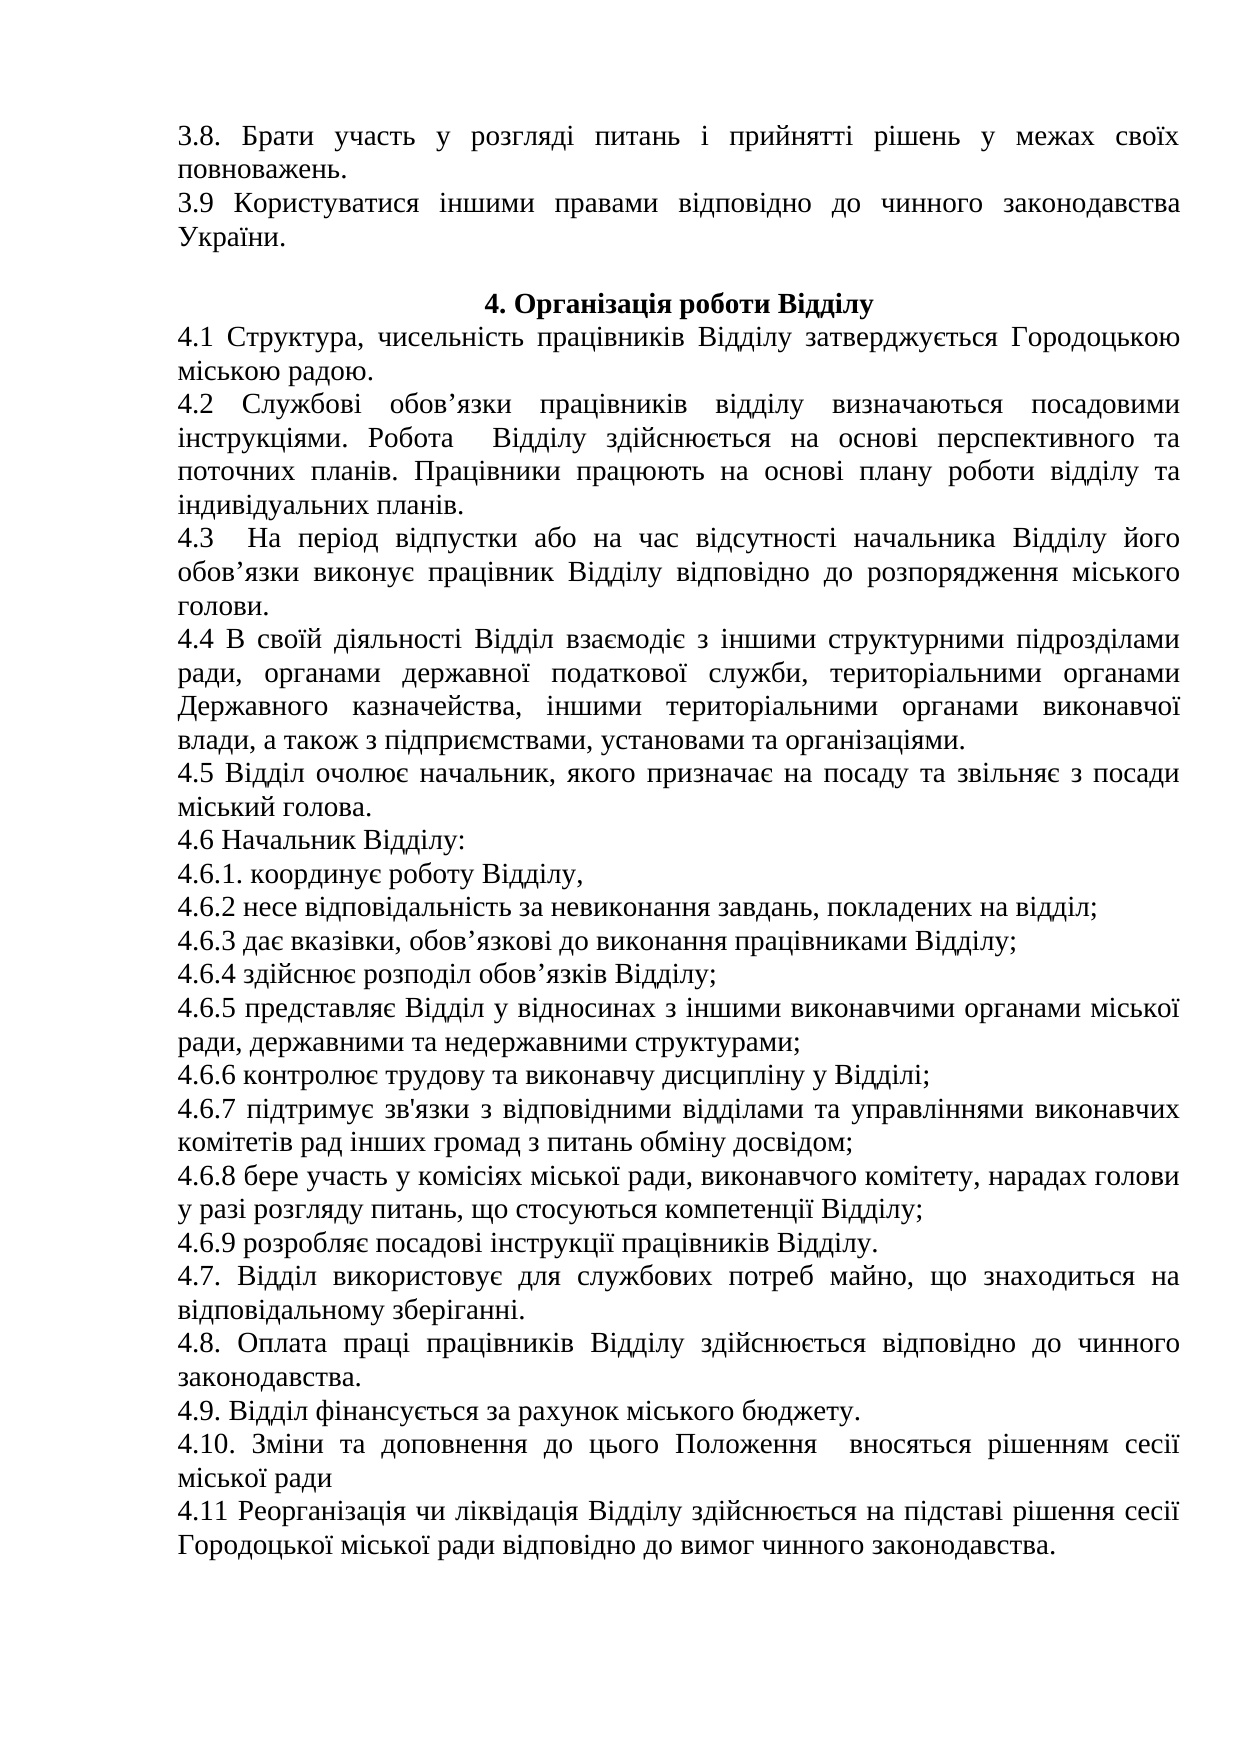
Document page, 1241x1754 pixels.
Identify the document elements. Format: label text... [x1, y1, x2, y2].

text 4.2 Службові обов’язки працівників відділу визначаються посадовими інструкціями. Робота Відділу здійснюється на основі перспективного та поточних планів. Працівники працюють на основі плану роботи відділу та індивідуальних планів. [177, 386, 1181, 521]
text 4.6.9 розробляє посадові інструкції працівників Відділу. [177, 1225, 1181, 1258]
text 4.10. Зміни та доповнення до цього Положення вносяться рішенням сесії міської ради [177, 1426, 1181, 1493]
text 4.6.7 підтримує зв'язки з відповідними відділами та управліннями виконавчих комітетів рад інших громад з питань обміну досвідом; [177, 1091, 1181, 1158]
text 4.11 Реорганізація чи ліквідація Відділу здійснюється на підставі рішення сесії Городоцької міської ради відповідно до вимог чинного законодавства. [177, 1493, 1181, 1560]
text 4.8. Оплата праці працівників Відділу здійснюється відповідно до чинного законодавства. [177, 1326, 1181, 1393]
text 4.5 Відділ очолює начальник, якого призначає на посаду та звільняє з посади міський голова. [177, 755, 1181, 822]
text 3.9 Користуватися іншими правами відповідно до чинного законодавства України. [177, 185, 1181, 252]
text 4.1 Структура, чисельність працівників Відділу затверджується Городоцькою міською радою. [177, 319, 1181, 386]
text 4.7. Відділ використовує для службових потреб майно, що знаходиться на відповідальному зберіганні. [177, 1258, 1181, 1326]
text 4.6.4 здійснює розподіл обов’язків Відділу; [177, 957, 1181, 990]
text 4.6.3 дає вказівки, обов’язкові до виконання працівниками Відділу; [177, 923, 1181, 957]
text 4.6 Начальник Відділу: [177, 822, 1181, 856]
text 4.4 В своїй діяльності Відділ взаємодіє з іншими структурними підрозділами ради, органами державної податкової служби, територіальними органами Державного казначейства, іншими територіальними органами виконавчої влади, а також з підприємствами, установами та організаціями. [177, 621, 1181, 755]
text 3.8. Брати участь у розгляді питань і прийнятті рішень у межах своїх повноважень. [177, 118, 1181, 185]
text 4.6.5 представляє Відділ у відносинах з іншими виконавчими органами міської ради, державними та недержавними структурами; [177, 990, 1181, 1057]
text 4.6.2 несе відповідальність за невиконання завдань, покладених на відділ; [177, 889, 1181, 923]
text 4.9. Відділ фінансується за рахунок міського бюджету. [177, 1393, 1181, 1426]
text 4.6.8 бере участь у комісіях міської ради, виконавчого комітету, нарадах голови у разі розгляду питань, що стосуються компетенції Відділу; [177, 1158, 1181, 1225]
text 4.6.1. координує роботу Відділу, [177, 856, 1181, 889]
text 4.3 На період відпустки або на час відсутності начальника Відділу його обов’язки виконує працівник Відділу відповідно до розпорядження міського голови. [177, 521, 1181, 621]
text 4.6.6 контролює трудову та виконавчу дисципліну у Відділі; [177, 1057, 1181, 1091]
text 4. Організація роботи Відділу [177, 286, 1181, 319]
